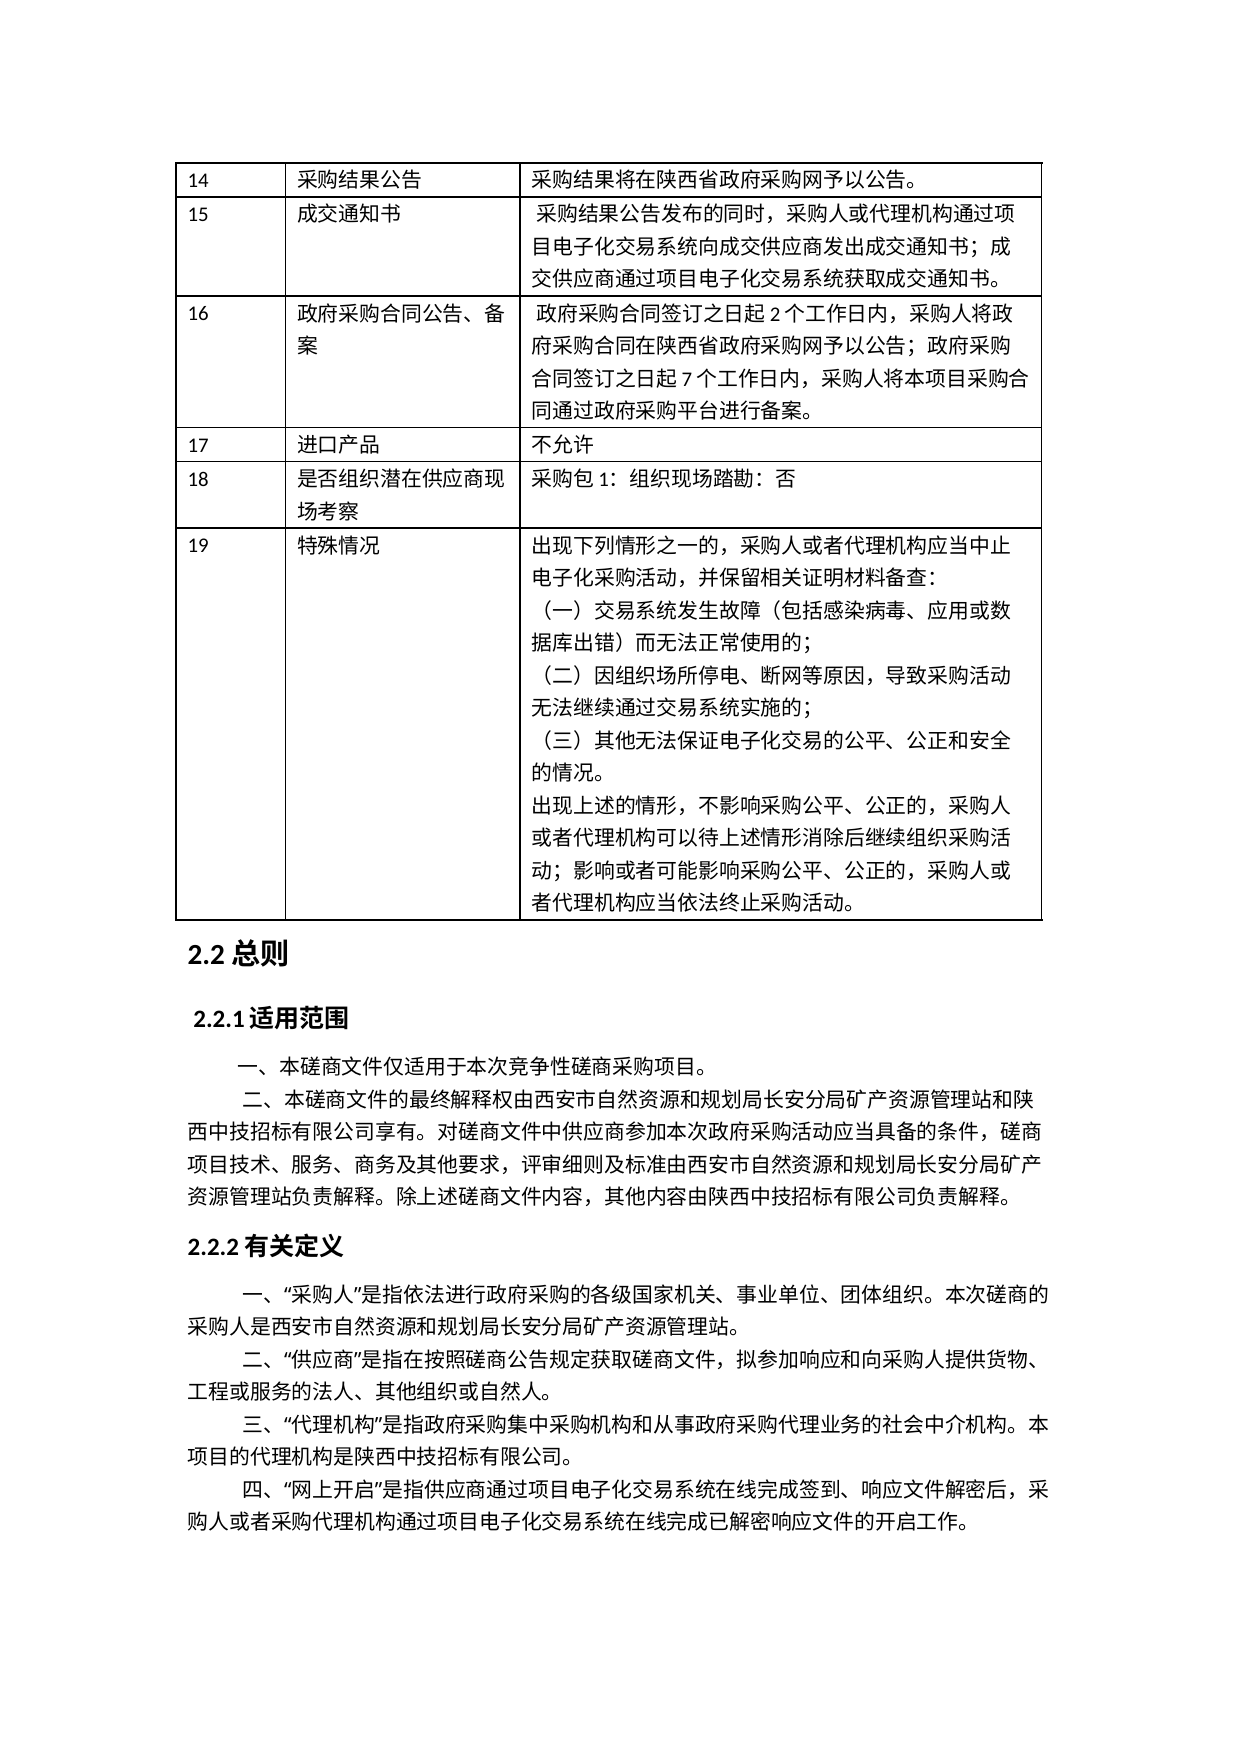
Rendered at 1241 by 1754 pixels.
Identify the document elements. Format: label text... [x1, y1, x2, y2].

table_cell 采购结果公告 [286, 164, 519, 196]
text 三、“代理机构”是指政府采购集中采购机构和从事政府采购代理业务的社会中介机构。本项目的代理机构是陕西中技招标有限公司。 [187, 1408, 1053, 1473]
text 2.2总则 [187, 920, 1053, 985]
table_cell 政府采购合同公告、备案 [286, 297, 519, 427]
table_cell 特殊情况 [286, 529, 519, 919]
text 一、本磋商文件仅适用于本次竞争性磋商采购项目。 [187, 1050, 1053, 1083]
table_cell 16 [177, 297, 285, 427]
text 二、“供应商”是指在按照磋商公告规定获取磋商文件，拟参加响应和向采购人提供货物、工程或服务的法人、其他组织或自然人。 [187, 1343, 1053, 1408]
table_cell 是否组织潜在供应商现场考察 [286, 462, 519, 527]
table_cell 出现下列情形之一的，采购人或者代理机构应当中止电子化采购活动，并保留相关证明材料备查： （一）交易系统发生故障（包括感染病毒、应用或数据库出错）而无法正常使用的； （二）因组织场所停电、断网等原因，导致采购活动无法继续通过交易系统实施的； （三）其他无法保证电子化交易的公平、公正和安全的情况。 出现上述的情形，不影响采购公平、公正的，采购人或者代理机构可以待上述情形消除后继续组织采购活动；影响或者可能影响采购公平、公正的，采购人或者代理机构应当依法终止采购活动。 [521, 529, 1041, 919]
table_cell 采购包1：组织现场踏勘：否 [521, 462, 1041, 527]
text 2.2.1适用范围 [187, 985, 1053, 1050]
table_cell 15 [177, 198, 285, 295]
table_cell 不允许 [521, 428, 1041, 461]
text 四、“网上开启”是指供应商通过项目电子化交易系统在线完成签到、响应文件解密后，采购人或者采购代理机构通过项目电子化交易系统在线完成已解密响应文件的开启工作。 [187, 1473, 1053, 1538]
text 二、本磋商文件的最终解释权由西安市自然资源和规划局长安分局矿产资源管理站和陕西中技招标有限公司享有。对磋商文件中供应商参加本次政府采购活动应当具备的条件，磋商项目技术、服务、商务及其他要求，评审细则及标准由西安市自然资源和规划局长安分局矿产资源管理站负责解释。除上述磋商文件内容，其他内容由陕西中技招标有限公司负责解释。 [187, 1083, 1053, 1213]
table_cell 14 [177, 164, 285, 196]
table_cell 17 [177, 428, 285, 461]
table_cell 政府采购合同签订之日起2个工作日内，采购人将政府采购合同在陕西省政府采购网予以公告；政府采购合同签订之日起7个工作日内，采购人将本项目采购合同通过政府采购平台进行备案。 [521, 297, 1041, 427]
table_cell 进口产品 [286, 428, 519, 461]
table_cell 采购结果将在陕西省政府采购网予以公告。 [521, 164, 1041, 196]
table_cell 18 [177, 462, 285, 527]
text 一、“采购人”是指依法进行政府采购的各级国家机关、事业单位、团体组织。本次磋商的采购人是西安市自然资源和规划局长安分局矿产资源管理站。 [187, 1278, 1053, 1343]
text 2.2.2有关定义 [187, 1213, 1053, 1278]
table_cell 19 [177, 529, 285, 919]
table_cell 成交通知书 [286, 198, 519, 295]
table_cell 采购结果公告发布的同时，采购人或代理机构通过项目电子化交易系统向成交供应商发出成交通知书；成交供应商通过项目电子化交易系统获取成交通知书。 [521, 198, 1041, 295]
